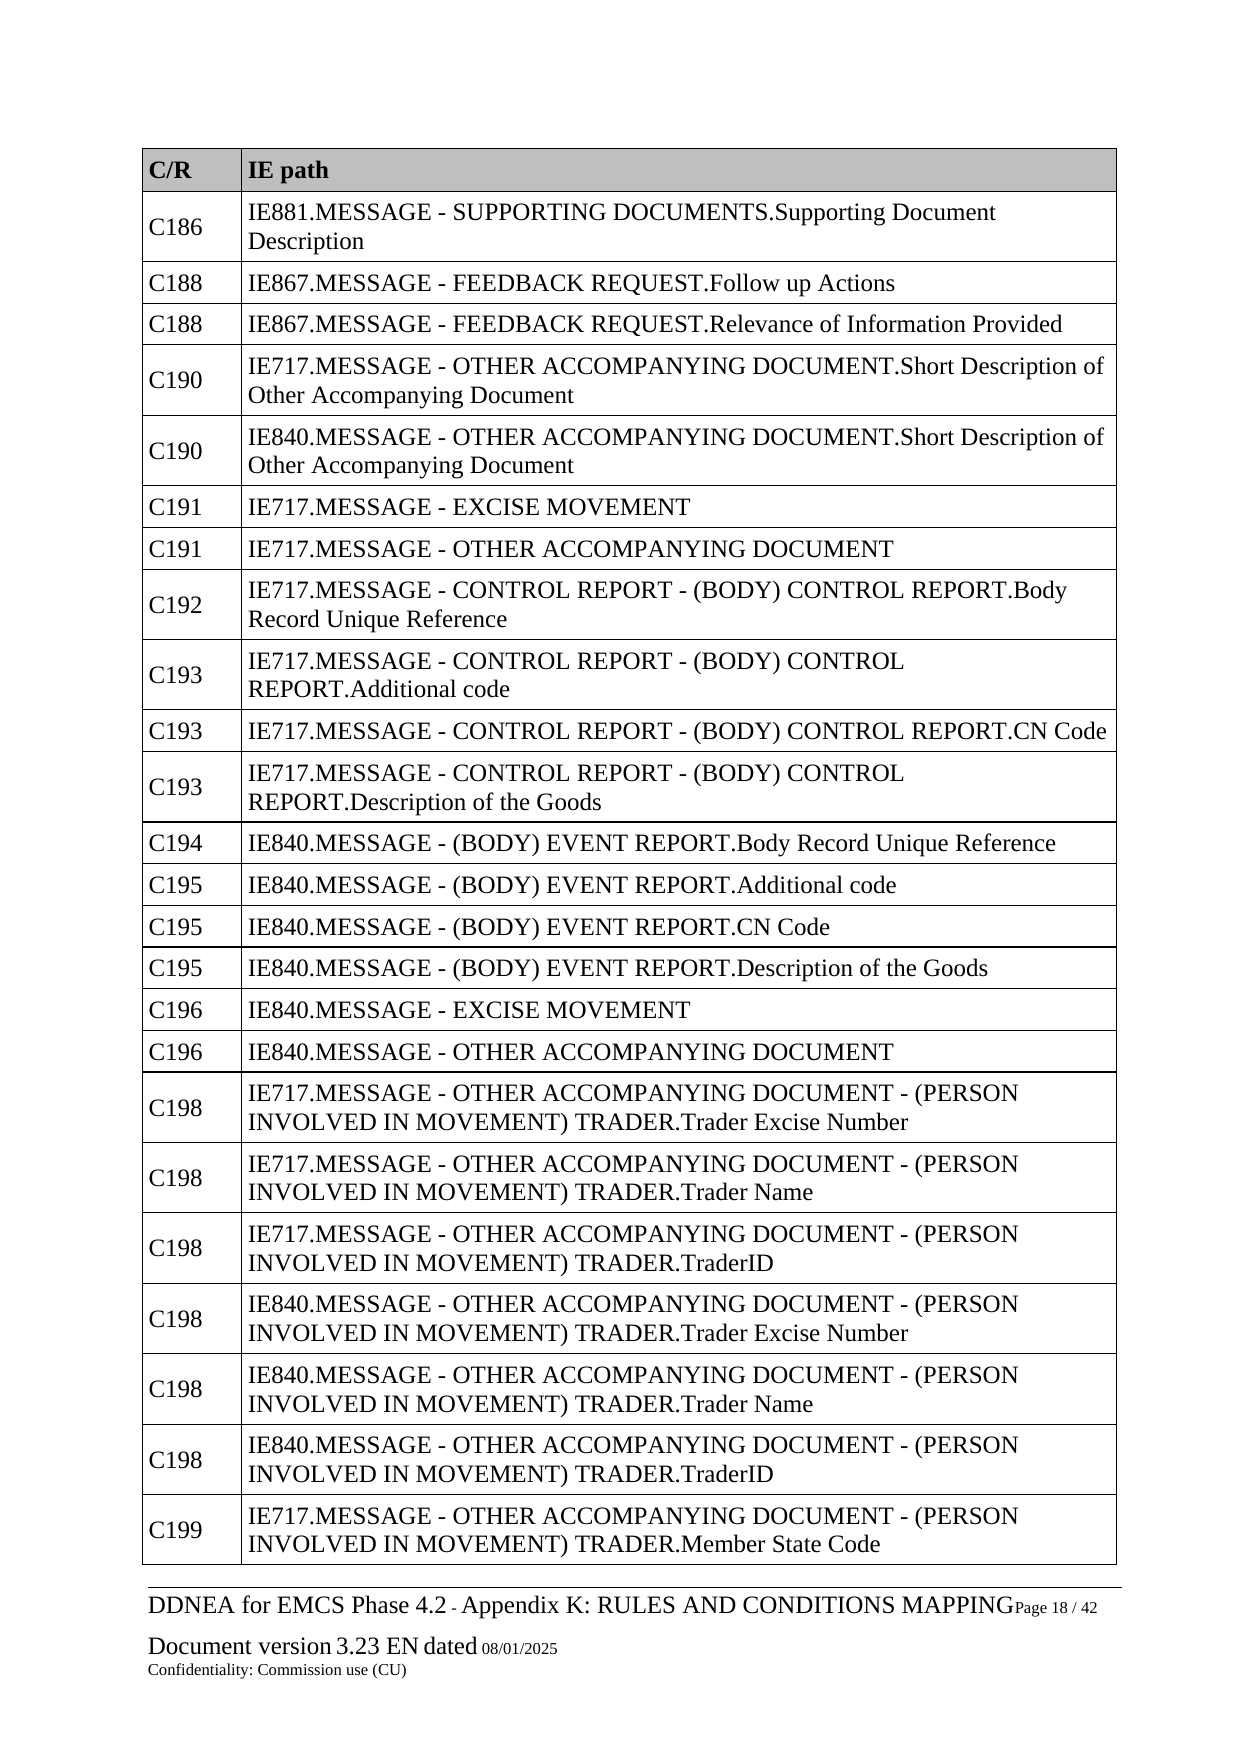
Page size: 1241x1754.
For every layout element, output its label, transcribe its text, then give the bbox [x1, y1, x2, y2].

table_cell C195 [143, 864, 241, 905]
table_cell C198 [143, 1213, 241, 1283]
table_cell C190 [143, 345, 241, 415]
table_cell IE867.MESSAGE - FEEDBACK REQUEST.Follow up Actions [242, 262, 1116, 303]
table_cell IE840.MESSAGE - OTHER ACCOMPANYING DOCUMENT [242, 1031, 1116, 1071]
table_cell IE840.MESSAGE - (BODY) EVENT REPORT.Body Record Unique Reference [242, 823, 1116, 863]
table_cell C194 [143, 823, 241, 863]
table_cell IE840.MESSAGE - OTHER ACCOMPANYING DOCUMENT - (PERSON INVOLVED IN MOVEMENT) TRADER.Trader Name [242, 1354, 1116, 1423]
table_cell C193 [143, 752, 241, 821]
table_cell IE840.MESSAGE - OTHER ACCOMPANYING DOCUMENT.Short Description of Other Accompanying Document [242, 416, 1116, 485]
table_cell C191 [143, 486, 241, 527]
table_cell IE840.MESSAGE - EXCISE MOVEMENT [242, 989, 1116, 1030]
table_cell IE717.MESSAGE - OTHER ACCOMPANYING DOCUMENT - (PERSON INVOLVED IN MOVEMENT) TRADER.Member State Code [242, 1495, 1116, 1564]
table_cell IE717.MESSAGE - OTHER ACCOMPANYING DOCUMENT - (PERSON INVOLVED IN MOVEMENT) TRADER.Trader Excise Number [242, 1073, 1116, 1142]
table_cell C188 [143, 304, 241, 344]
table_cell IE717.MESSAGE - CONTROL REPORT - (BODY) CONTROL REPORT.Additional code [242, 640, 1116, 709]
table_cell C198 [143, 1143, 241, 1212]
table_cell C198 [143, 1073, 241, 1142]
table_cell C188 [143, 262, 241, 303]
table_cell IE867.MESSAGE - FEEDBACK REQUEST.Relevance of Information Provided [242, 304, 1116, 344]
table_cell IE881.MESSAGE - SUPPORTING DOCUMENTS.Supporting Document Description [242, 192, 1116, 261]
table_cell C195 [143, 948, 241, 988]
table_cell C199 [143, 1495, 241, 1564]
table_cell IE840.MESSAGE - OTHER ACCOMPANYING DOCUMENT - (PERSON INVOLVED IN MOVEMENT) TRADER.TraderID [242, 1425, 1116, 1494]
table_cell C196 [143, 1031, 241, 1071]
table_cell C192 [143, 570, 241, 639]
table_cell C186 [143, 192, 241, 261]
table_cell C198 [143, 1425, 241, 1494]
table_cell IE840.MESSAGE - OTHER ACCOMPANYING DOCUMENT - (PERSON INVOLVED IN MOVEMENT) TRADER.Trader Excise Number [242, 1284, 1116, 1353]
table_cell IE717.MESSAGE - CONTROL REPORT - (BODY) CONTROL REPORT.CN Code [242, 710, 1116, 751]
table_cell C195 [143, 906, 241, 946]
table_header C/R [143, 149, 241, 191]
table_cell C198 [143, 1284, 241, 1353]
table_cell IE717.MESSAGE - EXCISE MOVEMENT [242, 486, 1116, 527]
table_cell C191 [143, 528, 241, 568]
table_cell IE717.MESSAGE - OTHER ACCOMPANYING DOCUMENT.Short Description of Other Accompanying Document [242, 345, 1116, 415]
table_cell C190 [143, 416, 241, 485]
table_cell IE840.MESSAGE - (BODY) EVENT REPORT.Additional code [242, 864, 1116, 905]
table_cell C198 [143, 1354, 241, 1423]
table_cell IE840.MESSAGE - (BODY) EVENT REPORT.Description of the Goods [242, 948, 1116, 988]
table_cell IE717.MESSAGE - OTHER ACCOMPANYING DOCUMENT - (PERSON INVOLVED IN MOVEMENT) TRADER.Trader Name [242, 1143, 1116, 1212]
table_cell C193 [143, 640, 241, 709]
table_cell IE717.MESSAGE - OTHER ACCOMPANYING DOCUMENT [242, 528, 1116, 568]
table_header IE path [242, 149, 1116, 191]
table_cell IE717.MESSAGE - OTHER ACCOMPANYING DOCUMENT - (PERSON INVOLVED IN MOVEMENT) TRADER.TraderID [242, 1213, 1116, 1283]
table_cell IE717.MESSAGE - CONTROL REPORT - (BODY) CONTROL REPORT.Description of the Goods [242, 752, 1116, 821]
table_cell C193 [143, 710, 241, 751]
table_cell C196 [143, 989, 241, 1030]
table_cell IE840.MESSAGE - (BODY) EVENT REPORT.CN Code [242, 906, 1116, 946]
table_cell IE717.MESSAGE - CONTROL REPORT - (BODY) CONTROL REPORT.Body Record Unique Reference [242, 570, 1116, 639]
